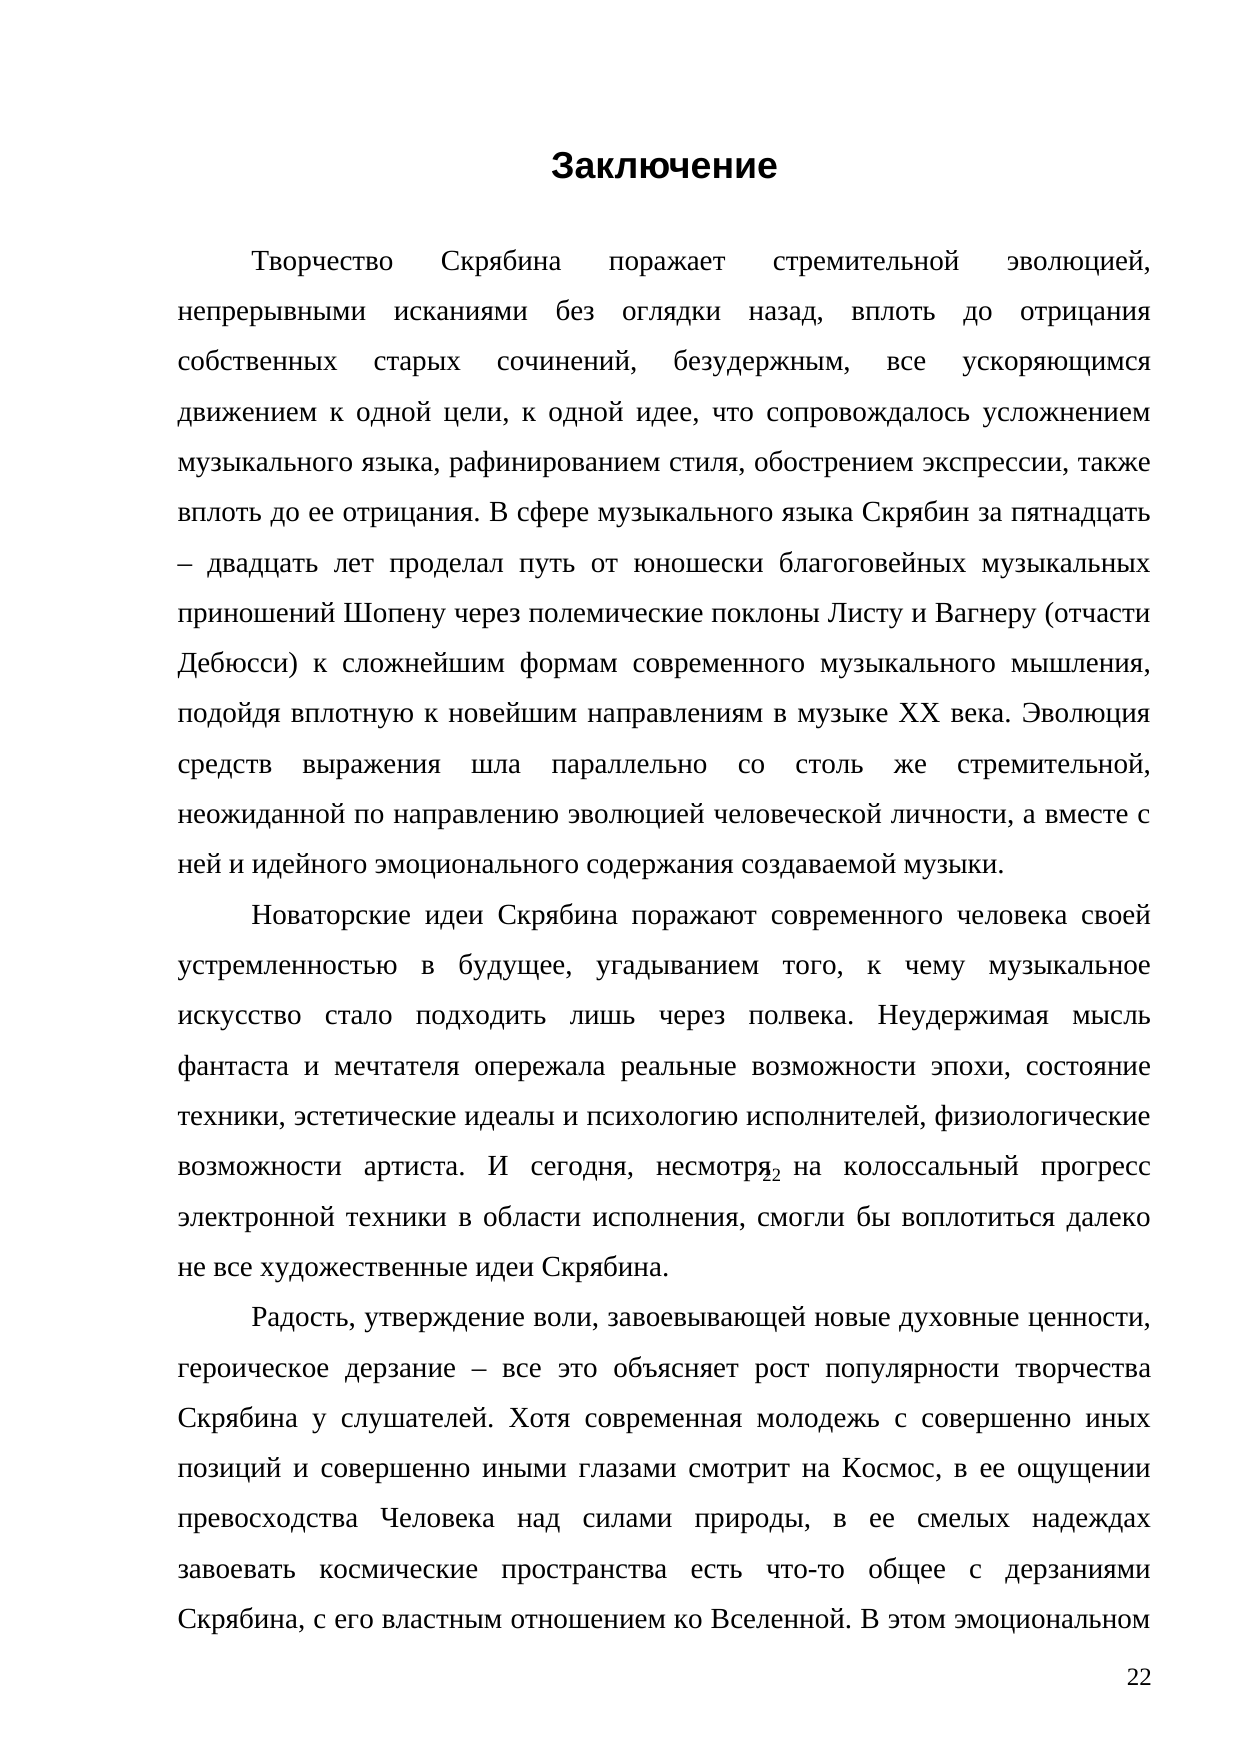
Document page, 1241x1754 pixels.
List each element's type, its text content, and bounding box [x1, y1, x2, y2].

text Творчество Скрябина поражает стремительной эволюцией, непрерывными исканиями без оглядки назад, вплоть до отрицания собственных старых сочинений, безудержным, все ускоряющимся движением к одной цели, к одной идее, что сопровождалось усложнением музыкального языка, рафинированием стиля, обострением экспрессии, также вплоть до ее отрицания. В сфере музыкального языка Скрябин за пятнадцать – двадцать лет проделал путь от юношески благоговейных музыкальных приношений Шопену через полемические поклоны Листу и Вагнеру (отчасти Дебюсси) к сложнейшим формам современного музыкального мышления, подойдя вплотную к новейшим направлениям в музыке ХХ века. Эволюция средств выражения шла параллельно со столь же стремительной, неожиданной по направлению эволюцией человеческой личности, а вместе с ней и идейного эмоционального содержания создаваемой музыки. [177, 243, 1152, 880]
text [177, 1299, 1152, 1635]
text Новаторские идеи Скрябина поражают современного человека своей устремленностью в будущее, угадыванием того, к чему музыкальное искусство стало подходить лишь через полвека. Неудержимая мысль фантаста и мечтателя опережала реальные возможности эпохи, состояние техники, эстетические идеалы и психологию исполнителей, физиологические возможности артиста. И сегодня, несмотря на колоссальный прогресс электронной техники в области исполнения, смогли бы воплотиться далеко не все художественные идеи Скрябина. [177, 897, 1152, 1283]
subtitle Заключение [177, 143, 1152, 186]
